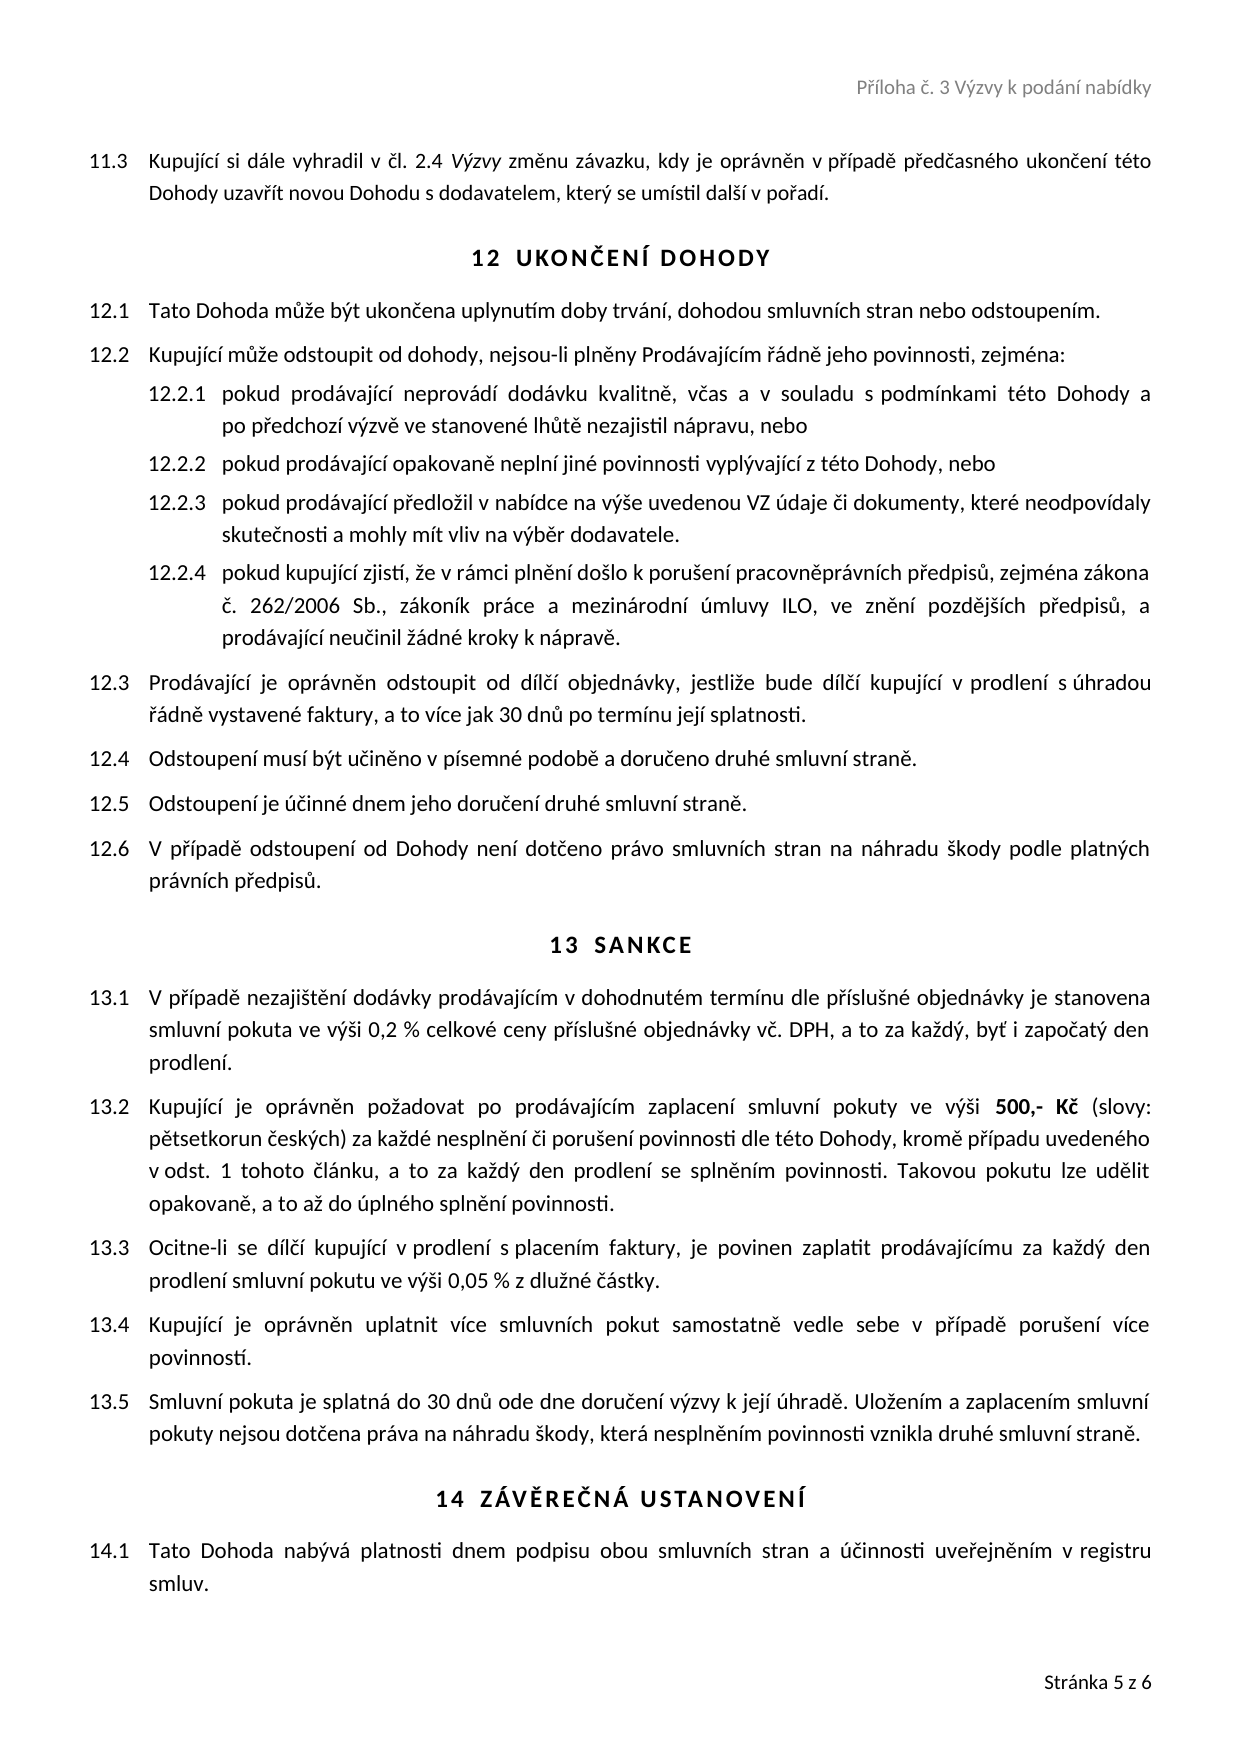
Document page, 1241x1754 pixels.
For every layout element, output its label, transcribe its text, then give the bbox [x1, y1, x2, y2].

subtitle V případě odstoupení od Dohody není dotčeno právo smluvních stran na náhradu škody podle platných právních předpisů. [89, 834, 1152, 894]
subtitle Odstoupení musí být učiněno v písemné podobě a doručeno druhé smluvní straně. [89, 744, 1152, 772]
subtitle Prodávající je oprávněn odstoupit od dílčí objednávky, jestliže bude dílčí kupující v prodlení s úhradou řádně vystavené faktury, a to více jak 30 dnů po termínu její splatnosti. [89, 668, 1152, 728]
subtitle Tato Dohoda nabývá platnosti dnem podpisu obou smluvních stran a účinnosti uveřejněním v registru smluv. [89, 1537, 1152, 1597]
subtitle Odstoupení je účinné dnem jeho doručení druhé smluvní straně. [89, 789, 1152, 817]
subtitle pokud kupující zjistí, že v rámci plnění došlo k porušení pracovněprávních předpisů, zejména zákona č. 262/2006 Sb., zákoník práce a mezinárodní úmluvy ILO, ve znění pozdějších předpisů, a prodávající neučinil žádné kroky k nápravě. [148, 558, 1152, 651]
subtitle ZÁVĚREČNÁ USTANOVENÍ [89, 1483, 1152, 1513]
subtitle Kupující je oprávněn uplatnit více smluvních pokut samostatně vedle sebe v případě porušení více povinností. [89, 1310, 1152, 1371]
subtitle Kupující si dále vyhradil v čl. 2.4 Výzvy změnu závazku, kdy je oprávněn v případě předčasného ukončení této Dohody uzavřít novou Dohodu s dodavatelem, který se umístil další v pořadí. [89, 148, 1152, 207]
subtitle pokud prodávající opakovaně neplní jiné povinnosti vyplývající z této Dohody, nebo [148, 449, 1152, 477]
subtitle Ocitne-li se dílčí kupující v prodlení s placením faktury, je povinen zaplatit prodávajícímu za každý den prodlení smluvní pokutu ve výši 0,05 % z dlužné částky. [89, 1233, 1152, 1294]
subtitle pokud prodávající neprovádí dodávku kvalitně, včas a v souladu s podmínkami této Dohody a po předchozí výzvě ve stanovené lhůtě nezajistil nápravu, nebo [148, 379, 1152, 439]
subtitle V případě nezajištění dodávky prodávajícím v dohodnutém termínu dle příslušné objednávky je stanovena smluvní pokuta ve výši 0,2 % celkové ceny příslušné objednávky vč. DPH, a to za každý, byť i započatý den prodlení. [89, 983, 1152, 1076]
subtitle Tato Dohoda může být ukončena uplynutím doby trvání, dohodou smluvních stran nebo odstoupením. [89, 296, 1152, 324]
subtitle SANKCE [89, 929, 1152, 960]
subtitle Smluvní pokuta je splatná do 30 dnů ode dne doručení výzvy k její úhradě. Uložením a zaplacením smluvní pokuty nejsou dotčena práva na náhradu škody, která nesplněním povinnosti vznikla druhé smluvní straně. [89, 1387, 1152, 1447]
subtitle UKONČENÍ DOHODY [89, 242, 1152, 272]
subtitle pokud prodávající předložil v nabídce na výše uvedenou VZ údaje či dokumenty, které neodpovídaly skutečnosti a mohly mít vliv na výběr dodavatele. [148, 488, 1152, 548]
subtitle Kupující je oprávněn požadovat po prodávajícím zaplacení smluvní pokuty ve výši 500,- Kč (slovy: pětsetkorun českých) za každé nesplnění či porušení povinnosti dle této Dohody, kromě případu uvedeného v odst. 1 tohoto článku, a to za každý den prodlení se splněním povinnosti. Takovou pokutu lze udělit opakovaně, a to až do úplného splnění povinnosti. [89, 1092, 1152, 1217]
subtitle Kupující může odstoupit od dohody, nejsou-li plněny Prodávajícím řádně jeho povinnosti, zejména: [89, 340, 1152, 368]
